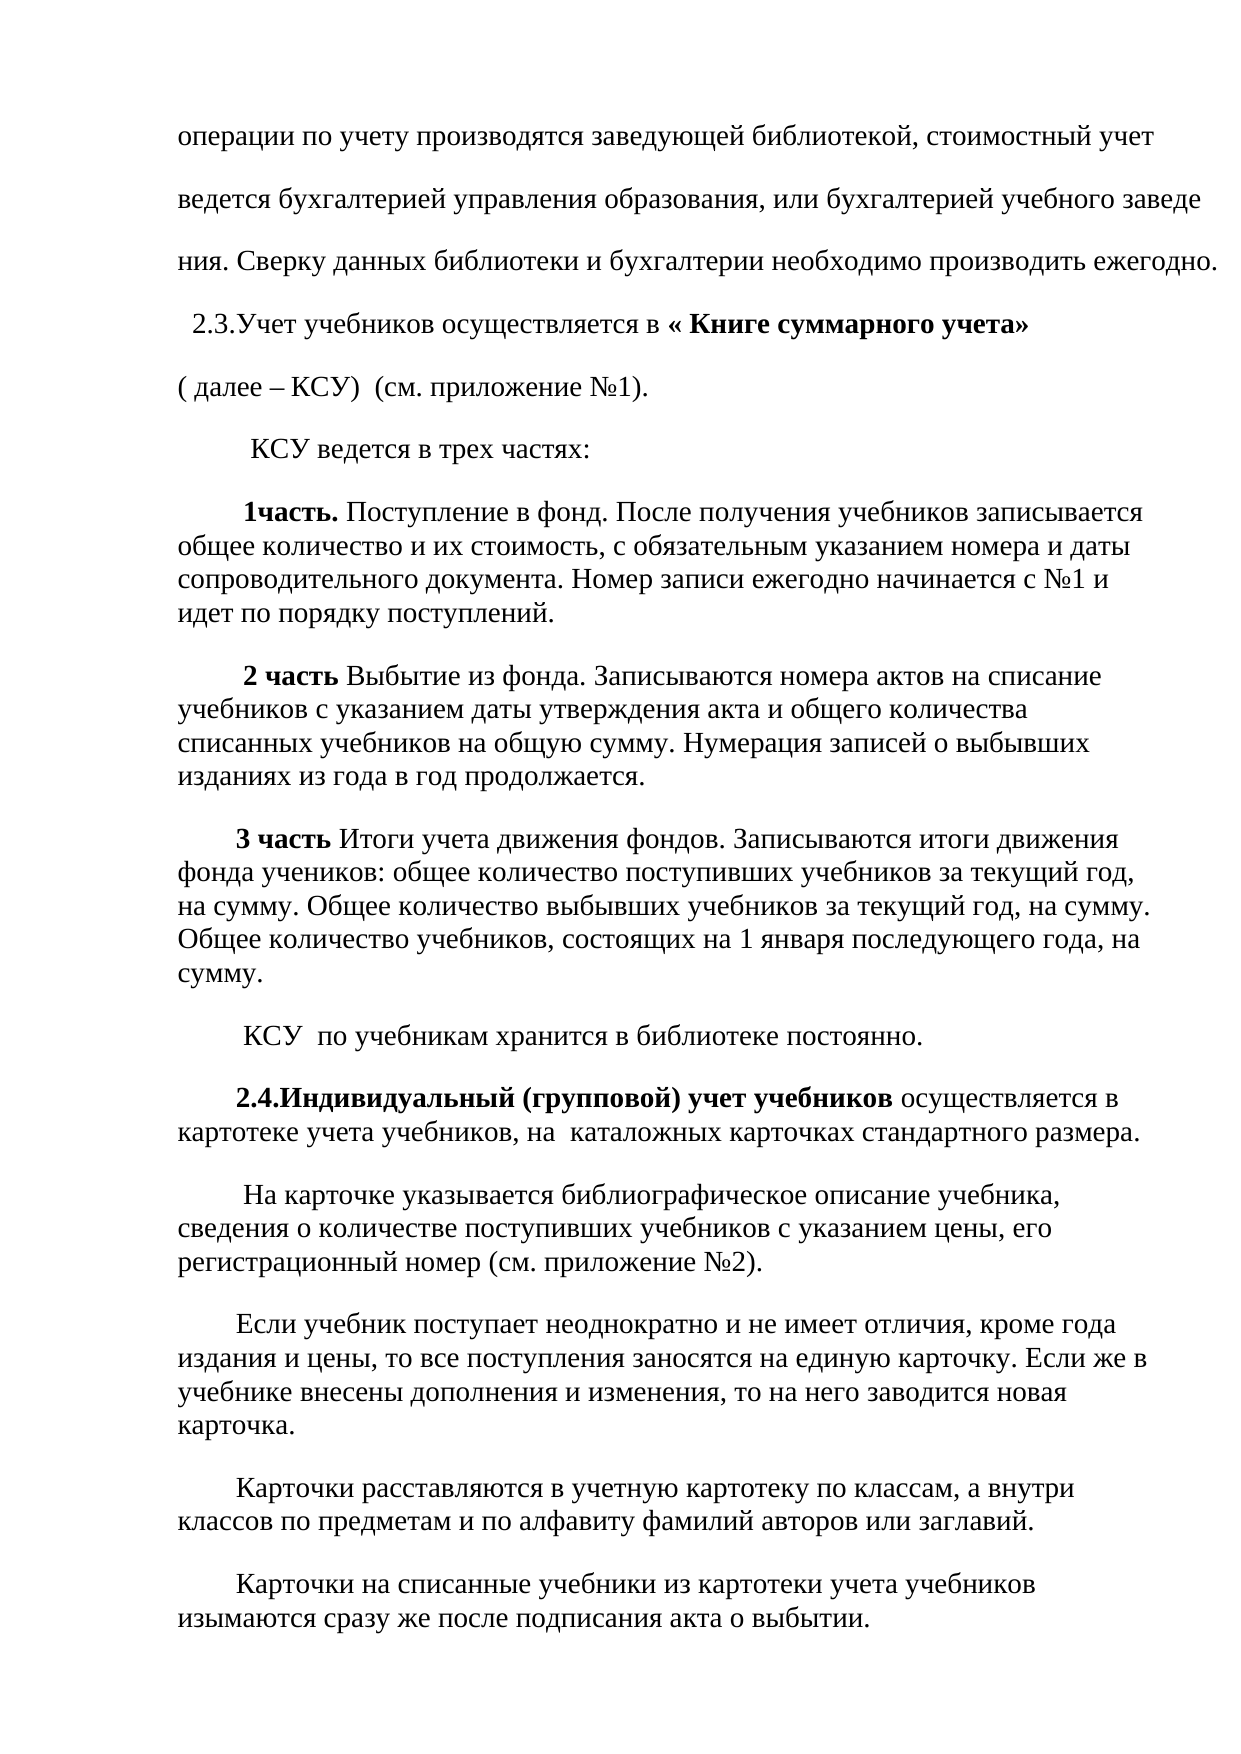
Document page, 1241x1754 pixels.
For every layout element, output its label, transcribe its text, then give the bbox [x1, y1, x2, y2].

text КСУ ведется в трех частях: [177, 432, 1152, 465]
text 2.3.Учет учебников осуществляется в « Книге суммарного учета» [177, 306, 1240, 340]
text 3 часть Итоги учета движения фондов. Записываются итоги движения фонда учеников: общее количество поступивших учебников за текущий год, на сумму. Общее количество выбывших учебников за текущий год, на сумму. Общее количество учебников, состоящих на 1 января последующего года, на сумму. [177, 821, 1152, 989]
text 1часть. Поступление в фонд. После получения учебников записывается общее количество и их стоимость, с обязательным указанием номера и даты сопроводительного документа. Номер записи ежегодно начинается с №1 и идет по порядку поступлений. [177, 494, 1152, 628]
text Карточки на списанные учебники из картотеки учета учебников изымаются сразу же после подписания акта о выбытии. [177, 1566, 1152, 1633]
text КСУ по учебникам хранится в библиотеке постоянно. [177, 1018, 1152, 1051]
text ния. Сверку данных библиотеки и бухгалтерии необходимо производить ежегодно. [177, 243, 1240, 277]
text Карточки расставляются в учетную картотеку по классам, а внутри классов по предметам и по алфавиту фамилий авторов или заглавий. [177, 1470, 1152, 1537]
text 2 часть Выбытие из фонда. Записываются номера актов на списание учебников с указанием даты утверждения акта и общего количества списанных учебников на общую сумму. Нумерация записей о выбывших изданиях из года в год продолжается. [177, 658, 1152, 792]
text 2.4.Индивидуальный (групповой) учет учебников осуществляется в картотеке учета учебников, на каталожных карточках стандартного размера. [177, 1081, 1152, 1148]
text ведется бухгалтерией управления образования, или бухгалтерией учебного заведе [177, 181, 1240, 214]
text Если учебник поступает неоднократно и не имеет отличия, кроме года издания и цены, то все поступления заносятся на единую карточку. Если же в учебнике внесены дополнения и изменения, то на него заводится новая карточка. [177, 1307, 1152, 1441]
text На карточке указывается библиографическое описание учебника, сведения о количестве поступивших учебников с указанием цены, его регистрационный номер (см. приложение №2). [177, 1177, 1152, 1277]
text операции по учету производятся заведующей библиотекой, стоимостный учет [177, 118, 1240, 152]
text ( далее – КСУ) (см. приложение №1). [177, 369, 1240, 402]
